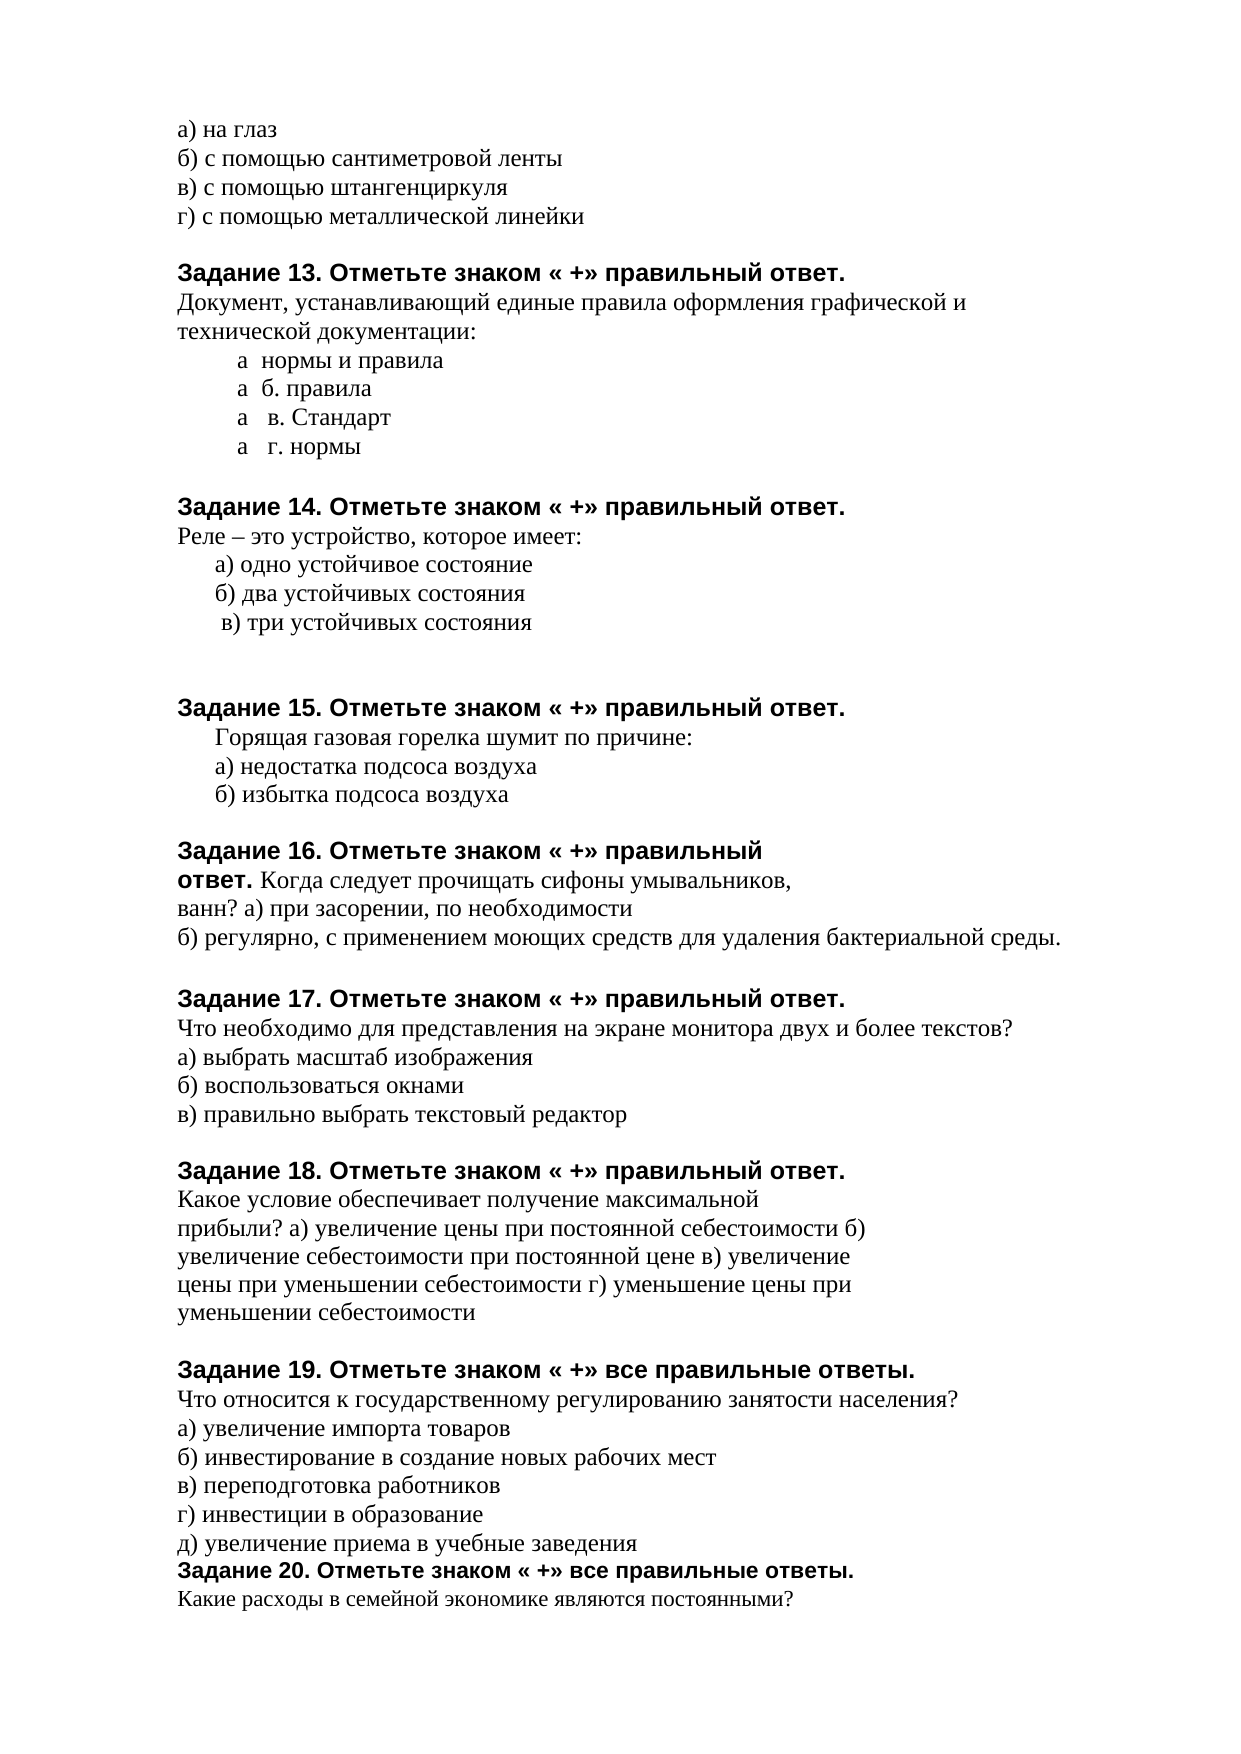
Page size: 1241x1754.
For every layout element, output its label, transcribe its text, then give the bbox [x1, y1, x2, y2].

list б. правила [237, 373, 1093, 402]
text Что относится к государственному регулированию занятости населения? [177, 1384, 1090, 1413]
text г) с помощью металлической линейки [177, 201, 1090, 229]
text Задание 18. Отметьте знаком « +» правильный ответ. Какое условие обеспечивает получение максимальной прибыли? а) увеличение цены при постоянной себестоимости б) увеличение себестоимости при постоянной цене в) увеличение цены при уменьшении себестоимости г) уменьшение цены при уменьшении себестоимости [177, 1157, 871, 1326]
text в) правильно выбрать текстовый редактор [177, 1099, 1090, 1128]
text в) с помощью штангенциркуля [177, 172, 1090, 201]
text б) два устойчивых состояния [214, 578, 1090, 607]
text д) увеличение приема в учебные заведения [177, 1528, 1090, 1557]
text Задание 17. Отметьте знаком « +» правильный ответ. [177, 984, 1090, 1013]
text г) инвестиции в образование [177, 1499, 1090, 1528]
text б) с помощью сантиметровой ленты [177, 143, 1090, 172]
text а) одно устойчивое состояние [214, 549, 1090, 578]
text б) избытка подсоса воздуха [214, 779, 1090, 808]
text Задание 16. Отметьте знаком « +» правильный ответ. Когда следует прочищать сифоны умывальников, ванн? а) при засорении, по необходимости [177, 837, 796, 922]
list в. Стандарт [237, 402, 1093, 431]
text Задание 19. Отметьте знаком « +» все правильные ответы. [177, 1355, 1090, 1384]
text б) регулярно, с применением моющих средств для удаления бактериальной среды. [177, 922, 1075, 951]
list нормы и правила [237, 345, 1093, 373]
text а) на глаз [177, 114, 1090, 143]
text а) недостатка подсоса воздуха [214, 751, 1090, 779]
text Задание 13. Отметьте знаком « +» правильный ответ. [177, 258, 1090, 287]
text в) три устойчивых состояния [221, 607, 1090, 636]
text Что необходимо для представления на экране монитора двух и более текстов? [177, 1013, 1090, 1042]
text в) переподготовка работников [177, 1470, 1090, 1499]
text а) увеличение импорта товаров [177, 1413, 1090, 1442]
text б) воспользоваться окнами [177, 1071, 1090, 1099]
text Реле – это устройство, которое имеет: [177, 521, 1090, 549]
text а) выбрать масштаб изображения [177, 1042, 1090, 1071]
text Задание 20. Отметьте знаком « +» все правильные ответы. Какие расходы в семейной экономике являются постоянными? [177, 1557, 856, 1611]
text Задание 14. Отметьте знаком « +» правильный ответ. [177, 492, 1090, 521]
text б) инвестирование в создание новых рабочих мест [177, 1442, 1090, 1470]
text Горящая газовая горелка шумит по причине: [214, 722, 1090, 751]
text Задание 15. Отметьте знаком « +» правильный ответ. [177, 693, 1090, 722]
list г. нормы [237, 431, 1093, 460]
text Документ, устанавливающий единые правила оформления графической и технической документации: [177, 287, 1044, 345]
